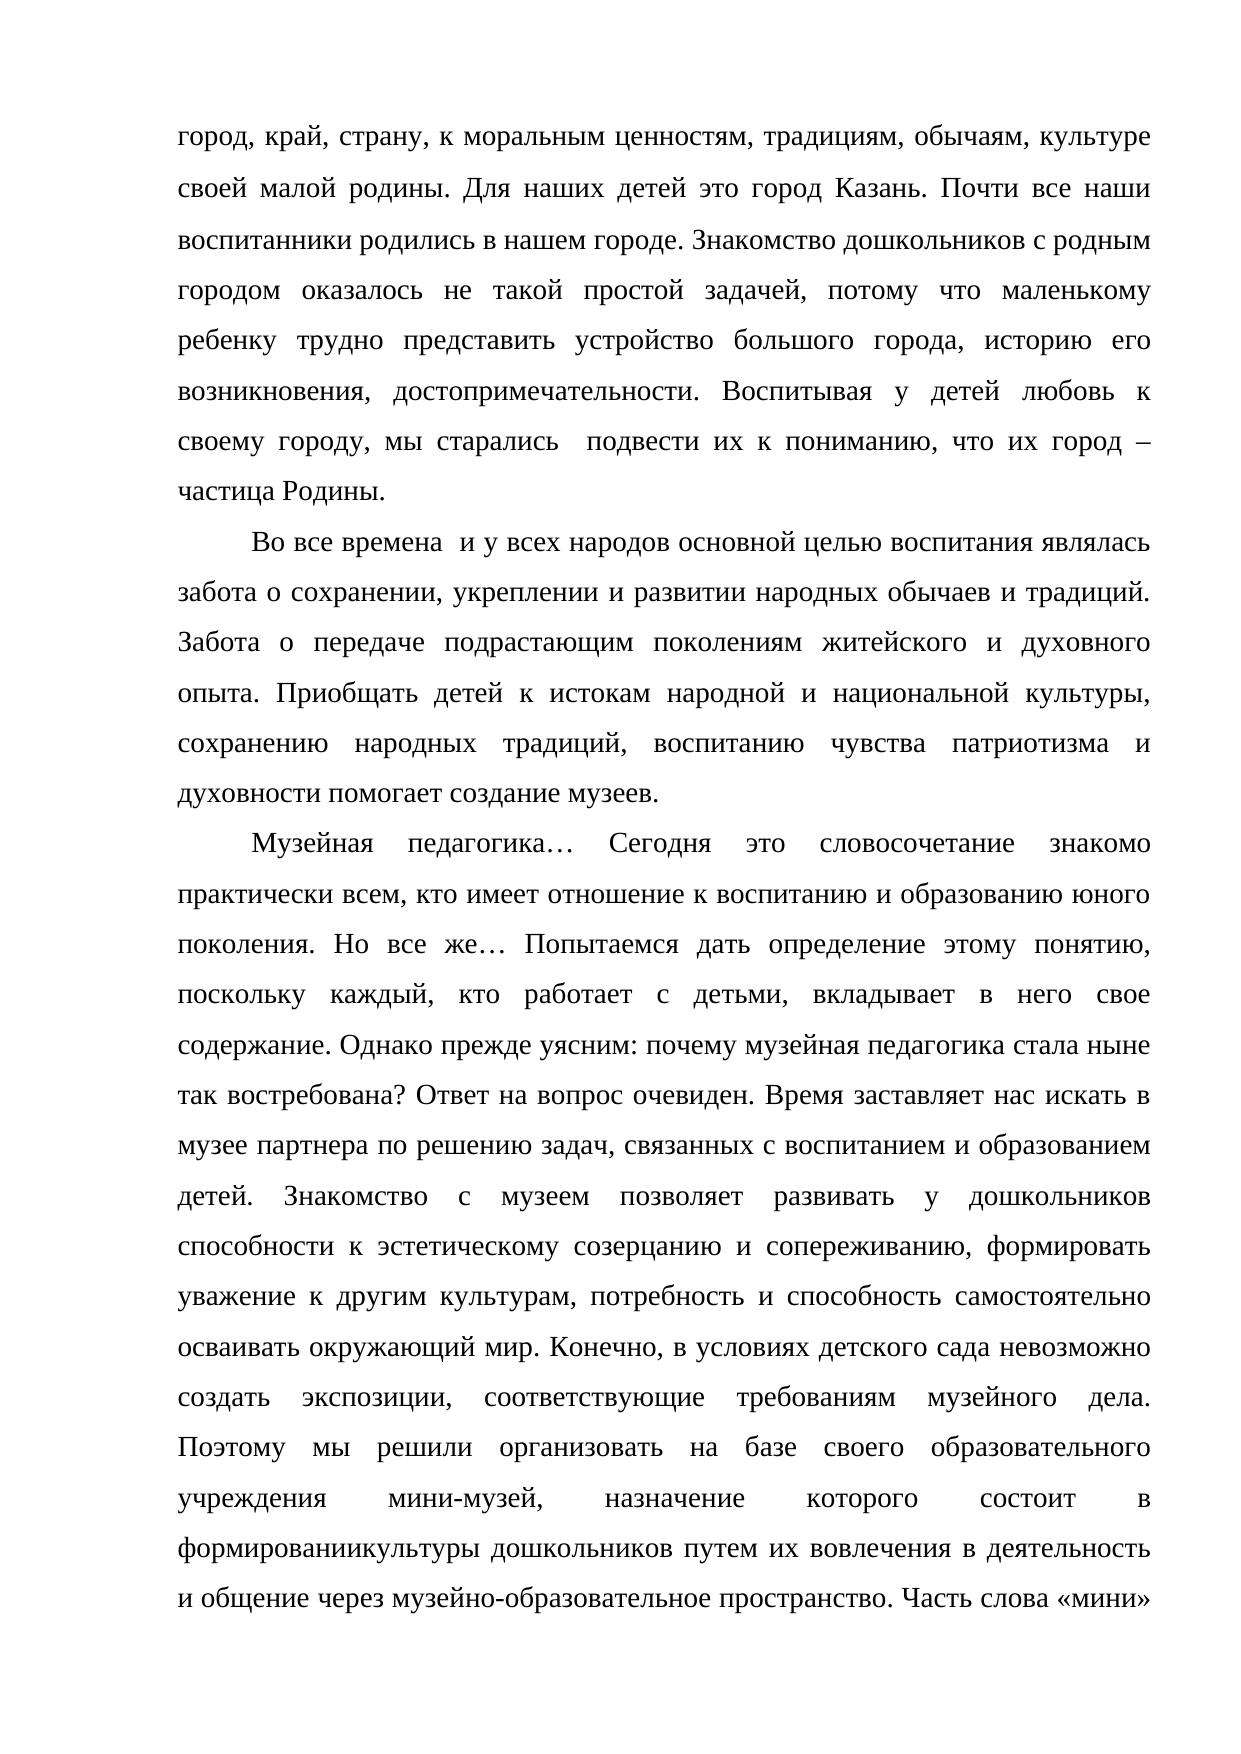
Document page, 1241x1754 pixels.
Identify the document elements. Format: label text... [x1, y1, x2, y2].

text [177, 826, 1152, 1614]
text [177, 118, 1152, 507]
text Во все времена и у всех народов основной целью воспитания являлась забота о сохранении, укреплении и развитии народных обычаев и традиций. Забота о передаче подрастающим поколениям житейского и духовного опыта. Приобщать детей к истокам народной и национальной культуры, сохранению народных традиций, воспитанию чувства патриотизма и духовности помогает создание музеев. [177, 524, 1152, 809]
